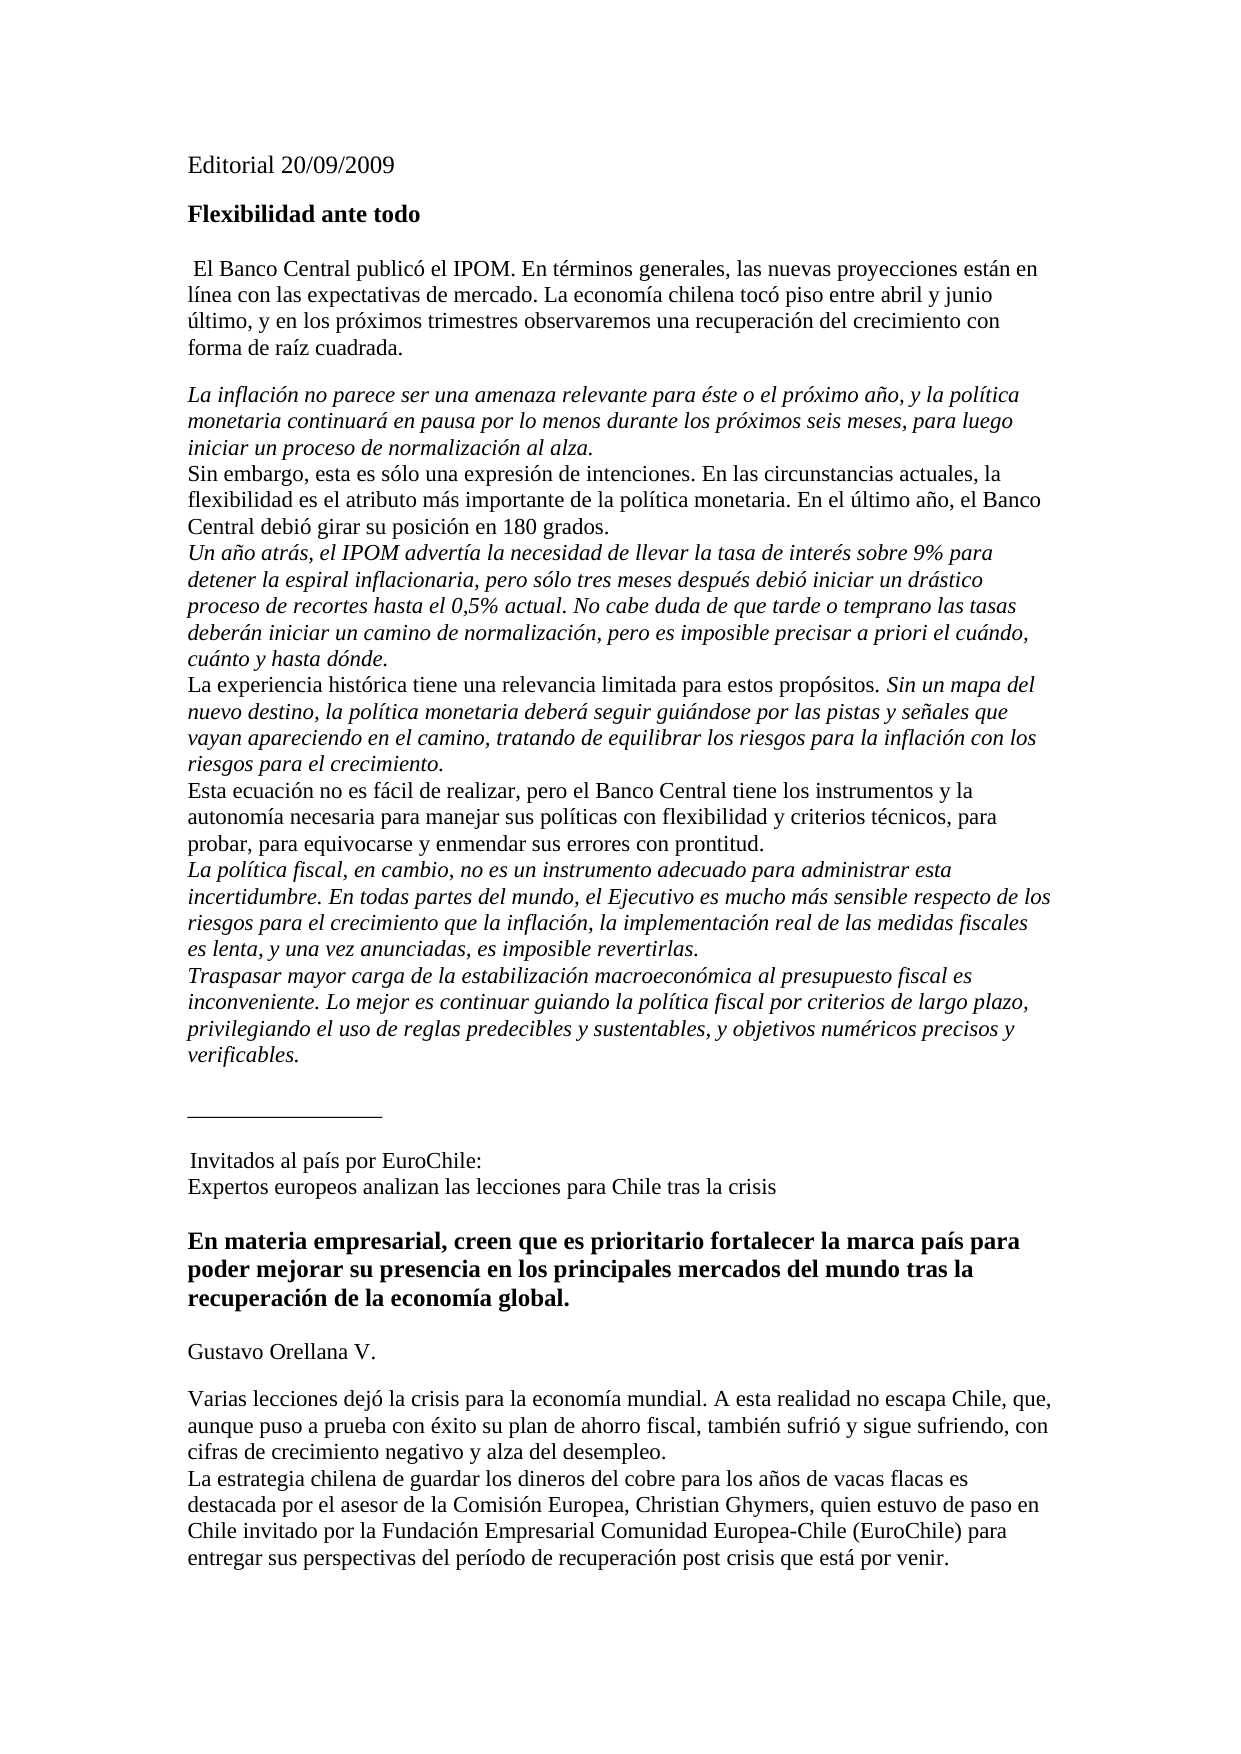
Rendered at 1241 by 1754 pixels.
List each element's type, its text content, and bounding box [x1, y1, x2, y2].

text Editorial 20/09/2009 [187, 150, 1053, 179]
text Un año atrás, el IPOM advertía la necesidad de llevar la tasa de interés sobre 9% para detener la espiral inflacionaria, pero sólo tres meses después debió iniciar un drástico proceso de recortes hasta el 0,5% actual. No cabe duda de que tarde o temprano las tasas deberán iniciar un camino de normalización, pero es imposible precisar a priori el cuándo, cuánto y hasta dónde. [187, 539, 1053, 671]
text Traspasar mayor carga de la estabilización macroeconómica al presupuesto fiscal es inconveniente. Lo mejor es continuar guiando la política fiscal por criterios de largo plazo, privilegiando el uso de reglas predecibles y sustentables, y objetivos numéricos precisos y verificables. [187, 962, 1053, 1067]
text La política fiscal, en cambio, no es un instrumento adecuado para administrar esta incertidumbre. En todas partes del mundo, el Ejecutivo es mucho más sensible respecto de los riesgos para el crecimiento que la inflación, la implementación real de las medidas fiscales es lenta, y una vez anunciadas, es imposible revertirlas. [187, 856, 1053, 962]
text La estrategia chilena de guardar los dineros del cobre para los años de vacas flacas es destacada por el asesor de la Comisión Europea, Christian Ghymers, quien estuvo de paso en Chile invitado por la Fundación Empresarial Comunidad Europea-Chile (EuroChile) para entregar sus perspectivas del período de recuperación post crisis que está por venir. [187, 1465, 1053, 1570]
text Esta ecuación no es fácil de realizar, pero el Banco Central tiene los instrumentos y la autonomía necesaria para manejar sus políticas con flexibilidad y criterios técnicos, para probar, para equivocarse y enmendar sus errores con prontitud. [187, 777, 1053, 856]
text La inflación no parece ser una amenaza relevante para éste o el próximo año, y la política monetaria continuará en pausa por lo menos durante los próximos seis meses, para luego iniciar un proceso de normalización al alza. [187, 381, 1053, 460]
text Sin embargo, esta es sólo una expresión de intenciones. En las circunstancias actuales, la flexibilidad es el atributo más importante de la política monetaria. En el último año, el Banco Central debió girar su posición en 180 grados. [187, 460, 1053, 539]
text La experiencia histórica tiene una relevancia limitada para estos propósitos. Sin un mapa del nuevo destino, la política monetaria deberá seguir guiándose por las pistas y señales que vayan apareciendo en el camino, tratando de equilibrar los riesgos para la inflación con los riesgos para el crecimiento. [187, 671, 1053, 777]
text Varias lecciones dejó la crisis para la economía mundial. A esta realidad no escapa Chile, que, aunque puso a prueba con éxito su plan de ahorro fiscal, también sufrió y sigue sufriendo, con cifras de crecimiento negativo y alza del desempleo. [187, 1386, 1053, 1464]
text Invitados al país por EuroChile: Expertos europeos analizan las lecciones para Chile tras la crisis En materia empresarial, creen que es prioritario fortalecer la marca país para poder mejorar su presencia en los principales mercados del mundo tras la recuperación de la economía global. Gustavo Orellana V. [187, 1147, 1053, 1365]
text Flexibilidad ante todo El Banco Central publicó el IPOM. En términos generales, las nuevas proyecciones están en línea con las expectativas de mercado. La economía chilena tocó piso entre abril y junio último, y en los próximos trimestres observaremos una recuperación del crecimiento con forma de raíz cuadrada. [187, 199, 1053, 360]
text _________________ [187, 1094, 1053, 1120]
